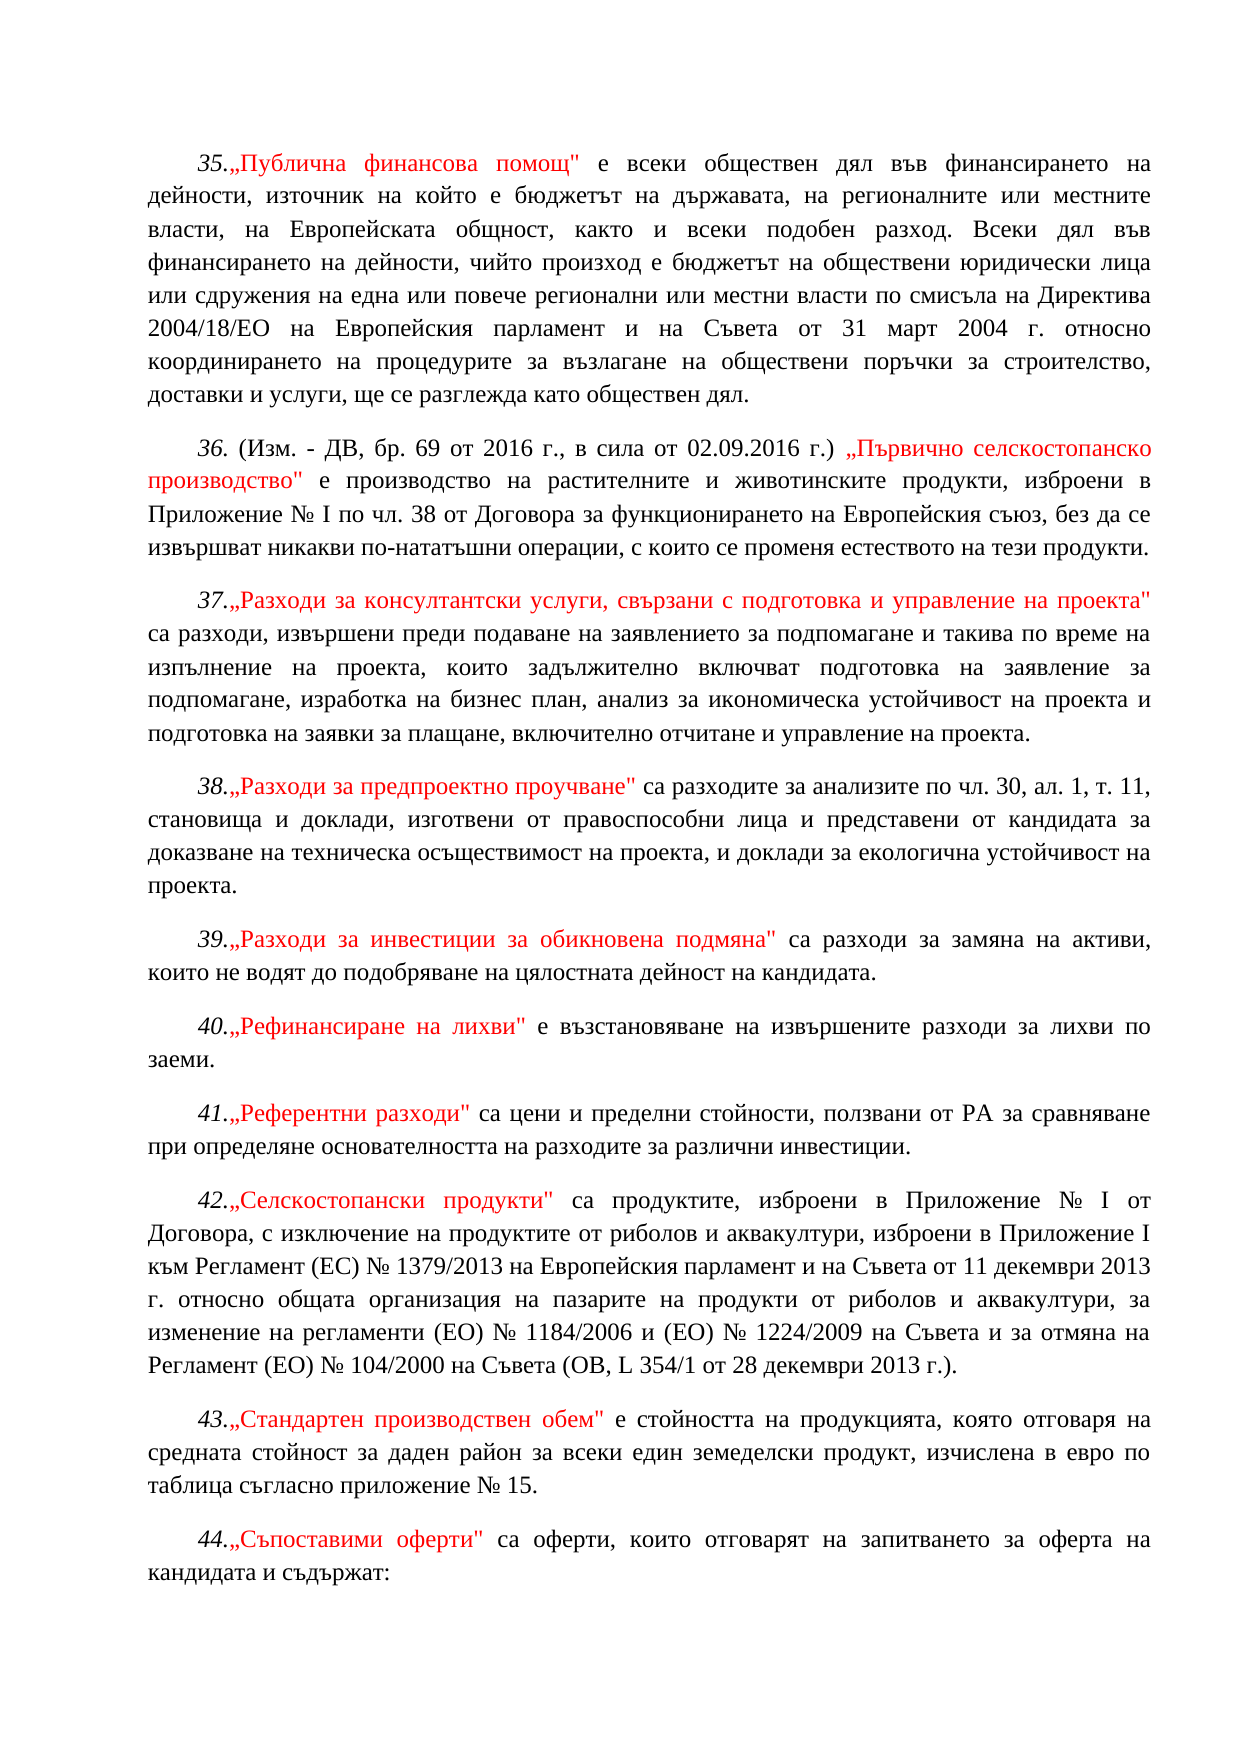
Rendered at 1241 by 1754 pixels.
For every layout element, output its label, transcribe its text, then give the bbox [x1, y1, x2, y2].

text 39.„Разходи за инвестиции за обикновена подмяна" са разходи за замяна на активи, които не водят до подобряване на цялостната дейност на кандидата. [148, 924, 1152, 986]
text 44.„Съпоставими оферти" са оферти, които отговарят на запитването за оферта на кандидата и съдържат: [148, 1524, 1152, 1586]
text 42.„Селскостопански продукти" са продуктите, изброени в Приложение № I от Договора, с изключение на продуктите от риболов и аквакултури, изброени в Приложение I към Регламент (ЕС) № 1379/2013 на Европейския парламент и на Съвета от 11 декември 2013 г. относно общата организация на пазарите на продукти от риболов и аквакултури, за изменение на регламенти (ЕО) № 1184/2006 и (ЕО) № 1224/2009 на Съвета и за отмяна на Регламент (ЕО) № 104/2000 на Съвета (ОВ, L 354/1 от 28 декември 2013 г.). [148, 1185, 1152, 1379]
text 35.„Публична финансова помощ" е всеки обществен дял във финансирането на дейности, източник на който е бюджетът на държавата, на регионалните или местните власти, на Европейската общност, както и всеки подобен разход. Всеки дял във финансирането на дейности, чийто произход е бюджетът на обществени юридически лица или сдружения на една или повече регионални или местни власти по смисъла на Директива 2004/18/EО на Европейския парламент и на Съвета от 31 март 2004 г. относно координирането на процедурите за възлагане на обществени поръчки за строителство, доставки и услуги, ще се разглежда като обществен дял. [148, 148, 1152, 407]
text 38.„Разходи за предпроектно проучване" са разходите за анализите по чл. 30, ал. 1, т. 11, становища и доклади, изготвени от правоспособни лица и представени от кандидата за доказване на техническа осъществимост на проекта, и доклади за екологична устойчивост на проекта. [148, 771, 1152, 899]
text 40.„Рефинансиране на лихви" е възстановяване на извършените разходи за лихви по заеми. [148, 1011, 1152, 1073]
text 36. (Изм. - ДВ, бр. 69 от 2016 г., в сила от 02.09.2016 г.) „Първично селскостопанско производство" е производство на растителните и животинските продукти, изброени в Приложение № I по чл. 38 от Договора за функционирането на Европейския съюз, без да се извършват никакви по-нататъшни операции, с които се променя естеството на тези продукти. [148, 433, 1152, 560]
text 43.„Стандартен производствен обем" е стойността на продукцията, която отговаря на средната стойност за даден район за всеки един земеделски продукт, изчислена в евро по таблица съгласно приложение № 15. [148, 1404, 1152, 1499]
text 37.„Разходи за консултантски услуги, свързани с подготовка и управление на проекта" са разходи, извършени преди подаване на заявлението за подпомагане и такива по време на изпълнение на проекта, които задължително включват подготовка на заявление за подпомагане, изработка на бизнес план, анализ за икономическа устойчивост на проекта и подготовка на заявки за плащане, включително отчитане и управление на проекта. [148, 586, 1152, 746]
text 41.„Референтни разходи" са цени и пределни стойности, ползвани от РА за сравняване при определяне основателността на разходите за различни инвестиции. [148, 1098, 1152, 1160]
